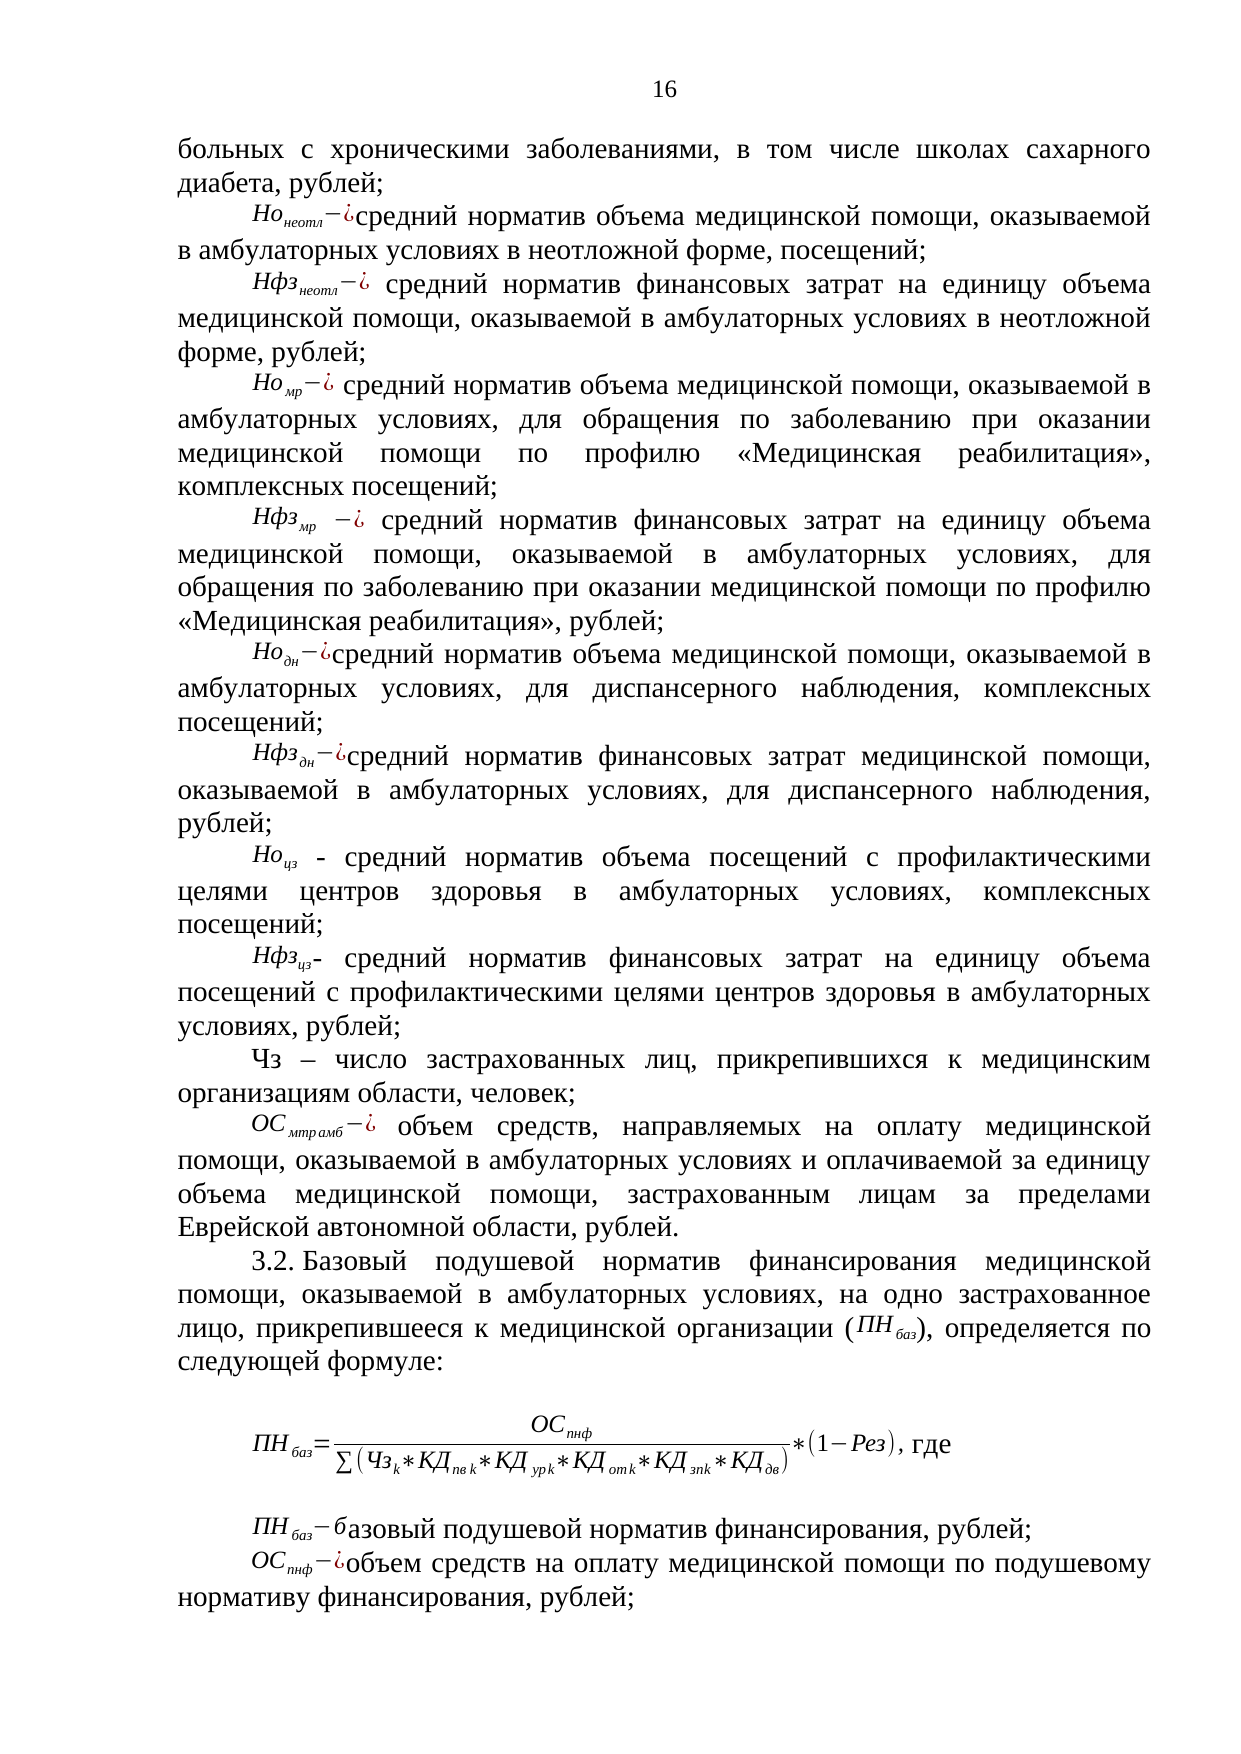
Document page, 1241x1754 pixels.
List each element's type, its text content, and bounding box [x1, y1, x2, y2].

text объем средств на оплату медицинской помощи по подушевому нормативу финансирования, рублей; [177, 1545, 1152, 1613]
text средний норматив финансовых затрат медицинской помощи, оказываемой в амбулаторных условиях, для диспансерного наблюдения, рублей; [177, 738, 1152, 839]
text объем средств, направляемых на оплату медицинской помощи, оказываемой в амбулаторных условиях и оплачиваемой за единицу объема медицинской помощи, застрахованным лицам за пределами Еврейской автономной области, рублей. [177, 1108, 1152, 1243]
text азовый подушевой норматив финансирования, рублей; [177, 1511, 1152, 1545]
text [177, 131, 1152, 198]
text средний норматив объема медицинской помощи, оказываемой в амбулаторных условиях в неотложной форме, посещений; [177, 198, 1152, 266]
text средний норматив финансовых затрат на единицу объема медицинской помощи, оказываемой в амбулаторных условиях в неотложной форме, рублей; [177, 266, 1152, 367]
text Чз – число застрахованных лиц, прикрепившихся к медицинским организациям области, человек; [177, 1041, 1152, 1108]
text где [177, 1411, 1152, 1478]
text средний норматив объема медицинской помощи, оказываемой в амбулаторных условиях, для диспансерного наблюдения, комплексных посещений; [177, 637, 1152, 738]
text средний норматив финансовых затрат на единицу объема медицинской помощи, оказываемой в амбулаторных условиях, для обращения по заболеванию при оказании медицинской помощи по профилю «Медицинская реабилитация», рублей; [177, 502, 1152, 637]
text - средний норматив объема посещений с профилактическими целями центров здоровья в амбулаторных условиях, комплексных посещений; [177, 839, 1152, 940]
text - средний норматив финансовых затрат на единицу объема посещений с профилактическими целями центров здоровья в амбулаторных условиях, рублей; [177, 940, 1152, 1041]
text 3.2. Базовый подушевой норматив финансирования медицинской помощи, оказываемой в амбулаторных условиях, на одно застрахованное лицо, прикрепившееся к медицинской организации (), определяется по следующей формуле: [177, 1243, 1152, 1377]
text средний норматив объема медицинской помощи, оказываемой в амбулаторных условиях, для обращения по заболеванию при оказании медицинской помощи по профилю «Медицинская реабилитация», комплексных посещений; [177, 367, 1152, 502]
